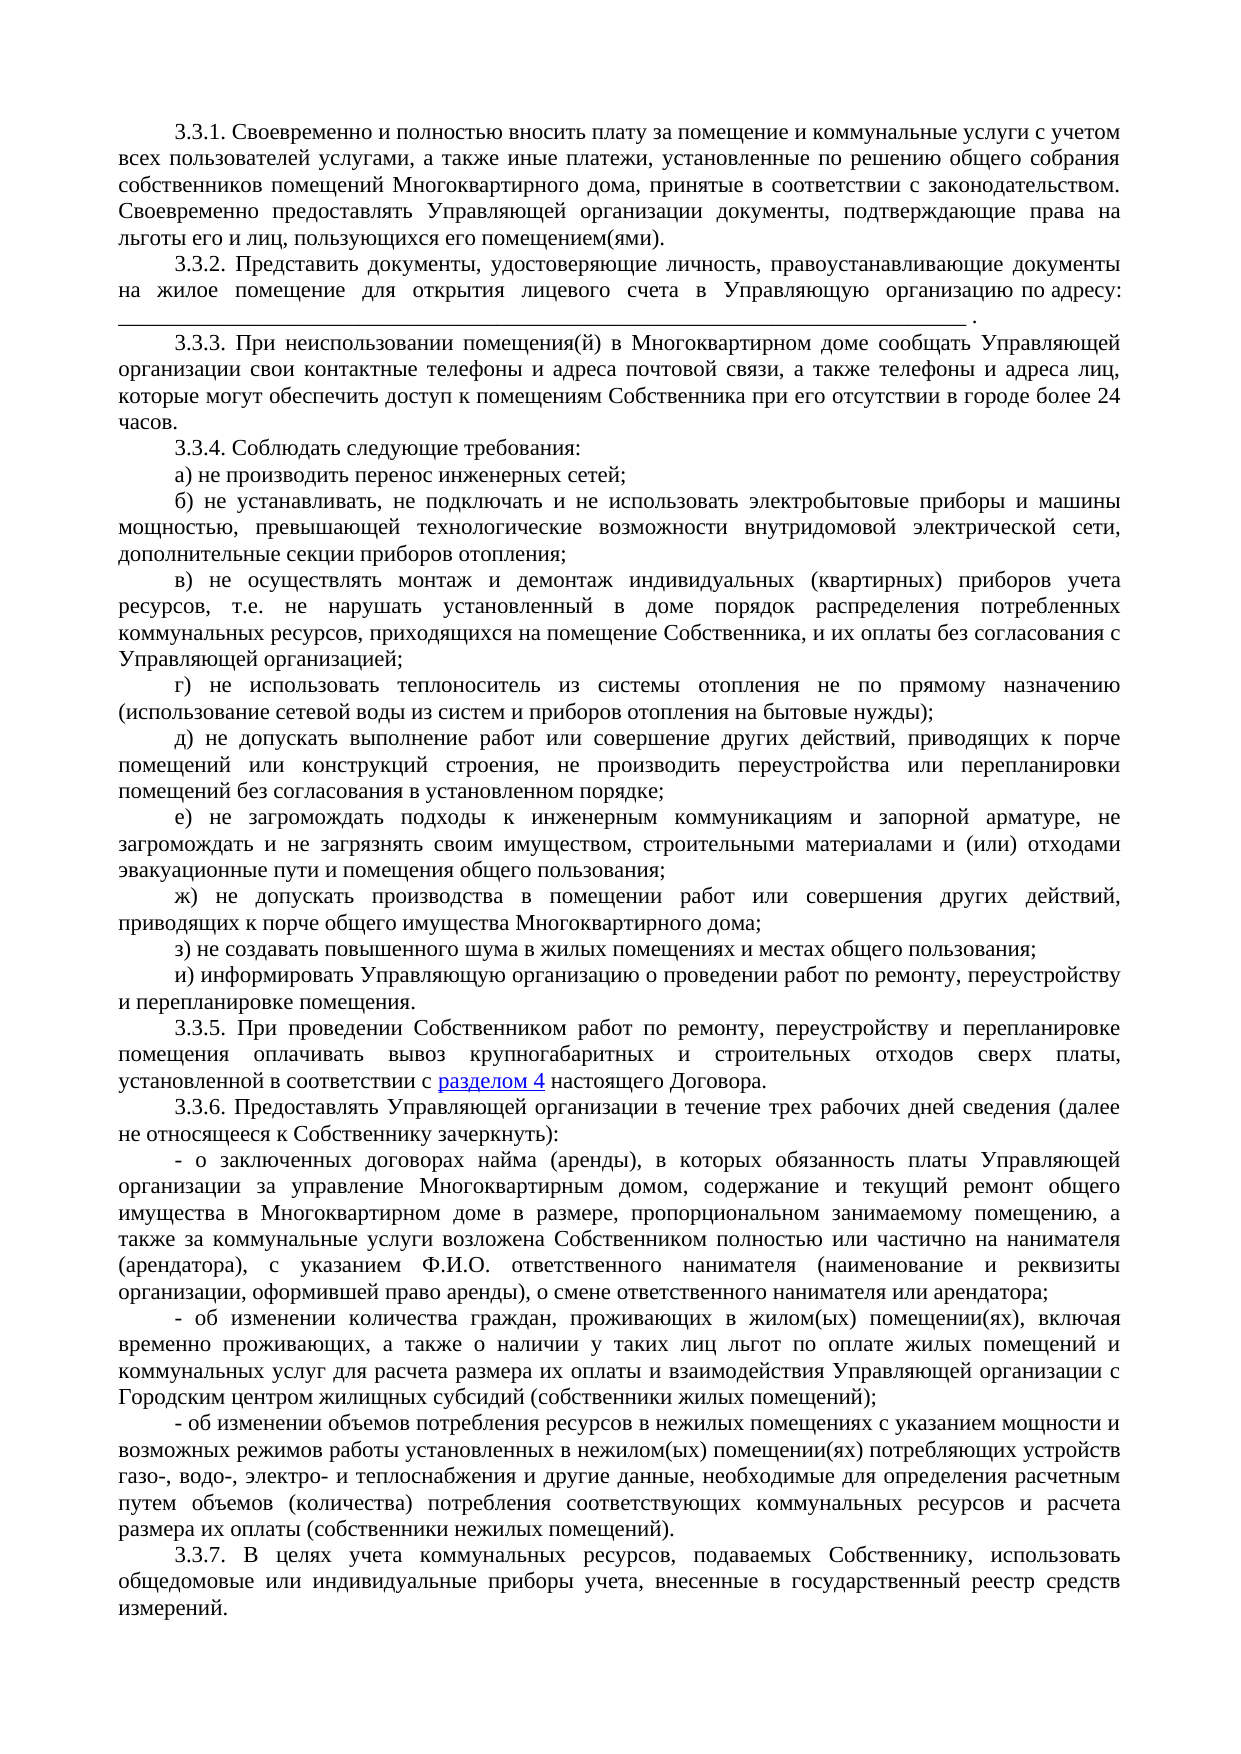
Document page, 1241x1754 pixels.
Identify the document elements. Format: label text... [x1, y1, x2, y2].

text е) не загромождать подходы к инженерным коммуникациям и запорной арматуре, не загромождать и не загрязнять своим имуществом, строительными материалами и (или) отходами эвакуационные пути и помещения общего пользования; [118, 803, 1122, 882]
text 3.3.7. В целях учета коммунальных ресурсов, подаваемых Собственнику, использовать общедомовые или индивидуальные приборы учета, внесенные в государственный реестр средств измерений. [118, 1541, 1122, 1620]
text д) не допускать выполнение работ или совершение других действий, приводящих к порче помещений или конструкций строения, не производить переустройства или перепланировки помещений без согласования в установленном порядке; [118, 724, 1122, 803]
text 3.3.6. Предоставлять Управляющей организации в течение трех рабочих дней сведения (далее не относящееся к Собственнику зачеркнуть): [118, 1093, 1122, 1146]
text г) не использовать теплоноситель из системы отопления не по прямому назначению (использование сетевой воды из систем и приборов отопления на бытовые нужды); [118, 672, 1122, 724]
text 3.3.2. Представить документы, удостоверяющие личность, правоустанавливающие документы на жилое помещение для открытия лицевого счета в Управляющую организацию по адресу: __________________________________________________________________________ . [118, 250, 1122, 329]
text 3.3.5. При проведении Собственником работ по ремонту, переустройству и перепланировке помещения оплачивать вывоз крупногабаритных и строительных отходов сверх платы, установленной в соответствии с разделом 4 настоящего Договора. [118, 1014, 1122, 1093]
text а) не производить перенос инженерных сетей; [118, 461, 1122, 487]
text 3.3.3. При неиспользовании помещения(й) в Многоквартирном доме сообщать Управляющей организации свои контактные телефоны и адреса почтовой связи, а также телефоны и адреса лиц, которые могут обеспечить доступ к помещениям Собственника при его отсутствии в городе более 24 часов. [118, 329, 1122, 434]
text ж) не допускать производства в помещении работ или совершения других действий, приводящих к порче общего имущества Многоквартирного дома; [118, 882, 1122, 935]
text 3.3.1. Своевременно и полностью вносить плату за помещение и коммунальные услуги с учетом всех пользователей услугами, а также иные платежи, установленные по решению общего собрания собственников помещений Многоквартирного дома, принятые в соответствии с законодательством. Своевременно предоставлять Управляющей организации документы, подтверждающие права на льготы его и лиц, пользующихся его помещением(ями). [118, 118, 1122, 250]
text - об изменении объемов потребления ресурсов в нежилых помещениях с указанием мощности и возможных режимов работы установленных в нежилом(ых) помещении(ях) потребляющих устройств газо-, водо-, электро- и теплоснабжения и другие данные, необходимые для определения расчетным путем объемов (количества) потребления соответствующих коммунальных ресурсов и расчета размера их оплаты (собственники нежилых помещений). [118, 1409, 1122, 1541]
text - о заключенных договорах найма (аренды), в которых обязанность платы Управляющей организации за управление Многоквартирным домом, содержание и текущий ремонт общего имущества в Многоквартирном доме в размере, пропорциональном занимаемому помещению, а также за коммунальные услуги возложена Собственником полностью или частично на нанимателя (арендатора), с указанием Ф.И.О. ответственного нанимателя (наименование и реквизиты организации, оформившей право аренды), о смене ответственного нанимателя или арендатора; [118, 1146, 1122, 1304]
text з) не создавать повышенного шума в жилых помещениях и местах общего пользования; [118, 935, 1122, 961]
text 3.3.4. Соблюдать следующие требования: [118, 434, 1122, 461]
text и) информировать Управляющую организацию о проведении работ по ремонту, переустройству и перепланировке помещения. [118, 961, 1122, 1014]
text - об изменении количества граждан, проживающих в жилом(ых) помещении(ях), включая временно проживающих, а также о наличии у таких лиц льгот по оплате жилых помещений и коммунальных услуг для расчета размера их оплаты и взаимодействия Управляющей организации с Городским центром жилищных субсидий (собственники жилых помещений); [118, 1304, 1122, 1409]
text б) не устанавливать, не подключать и не использовать электробытовые приборы и машины мощностью, превышающей технологические возможности внутридомовой электрической сети, дополнительные секции приборов отопления; [118, 487, 1122, 566]
text в) не осуществлять монтаж и демонтаж индивидуальных (квартирных) приборов учета ресурсов, т.е. не нарушать установленный в доме порядок распределения потребленных коммунальных ресурсов, приходящихся на помещение Собственника, и их оплаты без согласования с Управляющей организацией; [118, 566, 1122, 672]
